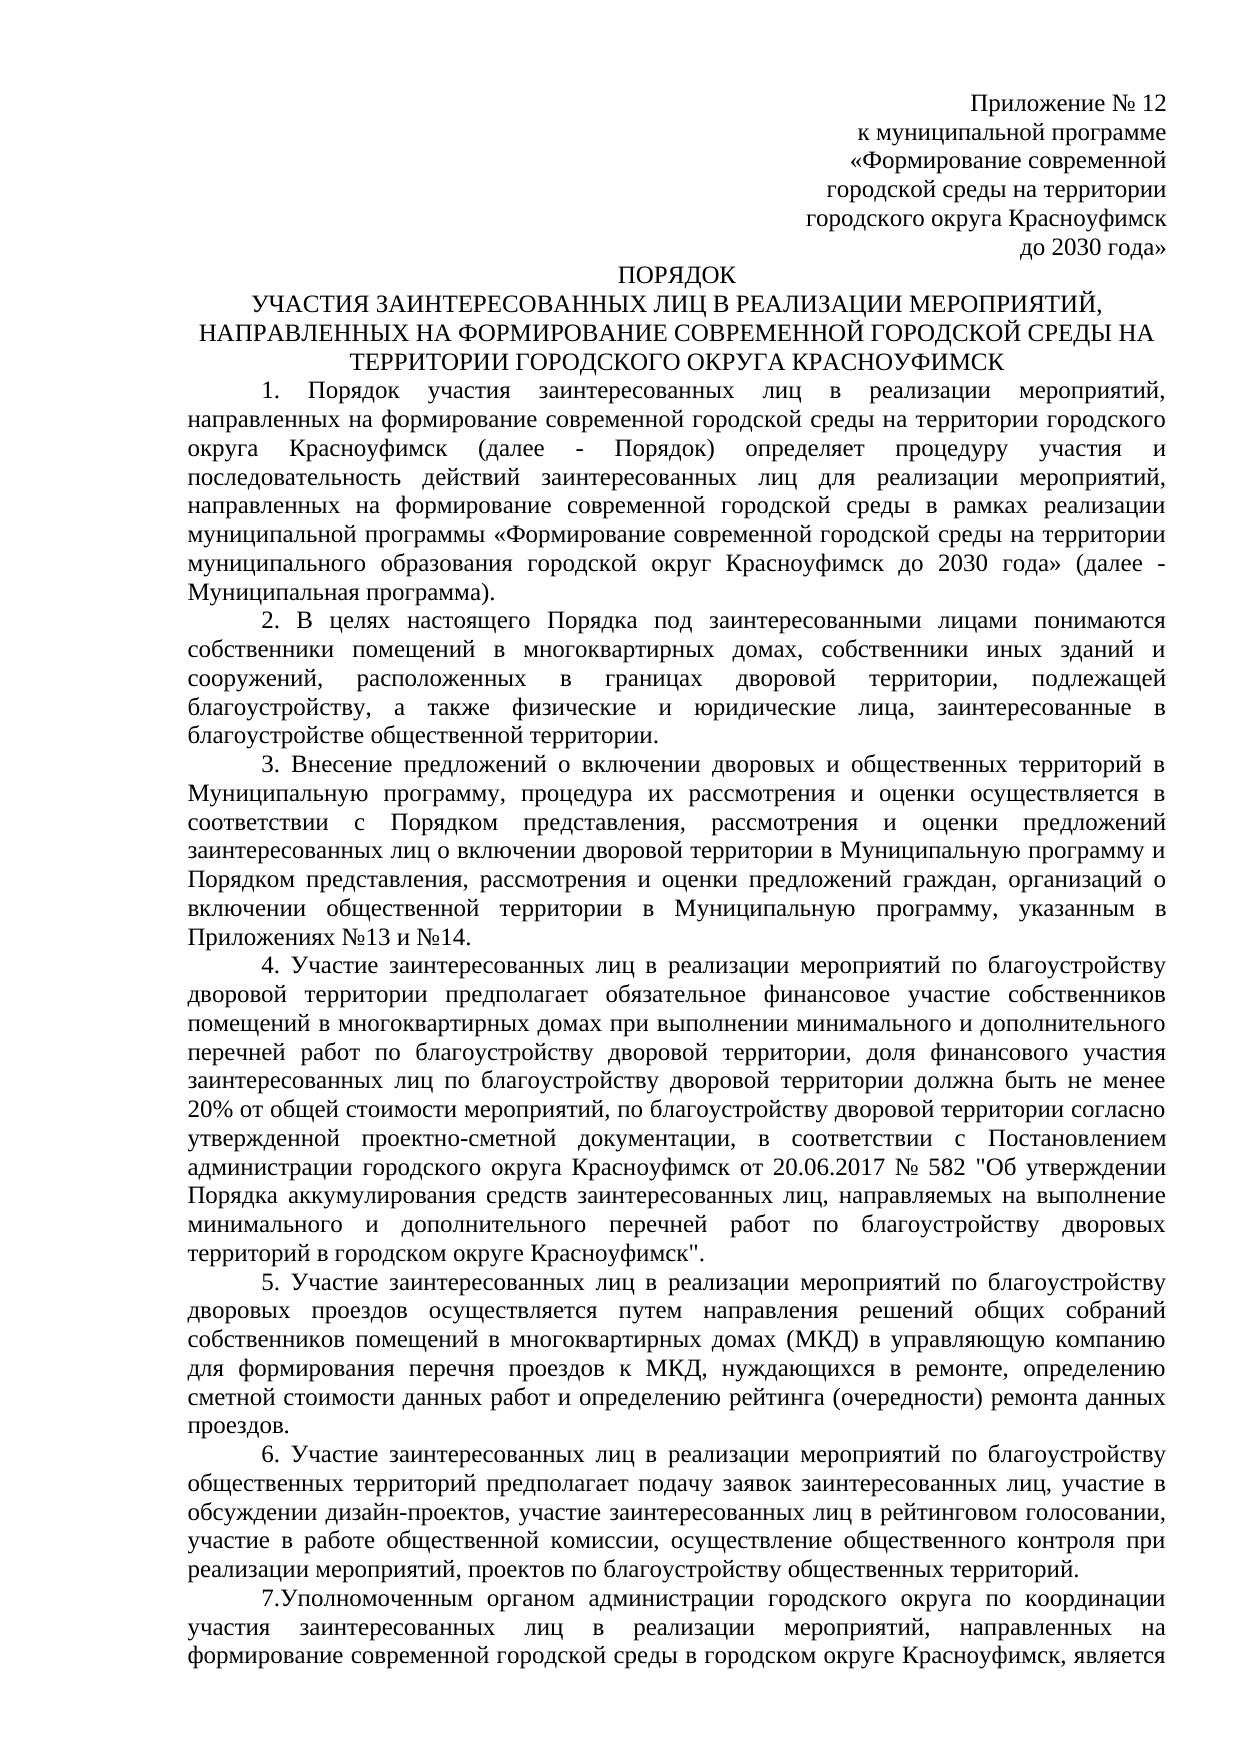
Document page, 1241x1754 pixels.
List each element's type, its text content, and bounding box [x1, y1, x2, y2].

text 2. В целях настоящего Порядка под заинтересованными лицами понимаются собственники помещений в многоквартирных домах, собственники иных зданий и сооружений, расположенных в границах дворовой территории, подлежащей благоустройству, а также физические и юридические лица, заинтересованные в благоустройстве общественной территории. [187, 605, 1167, 749]
text городского округа Красноуфимск [187, 203, 1167, 232]
title УЧАСТИЯ ЗАИНТЕРЕСОВАННЫХ ЛИЦ В РЕАЛИЗАЦИИ МЕРОПРИЯТИЙ, НАПРАВЛЕННЫХ НА ФОРМИРОВАНИЕ СОВРЕМЕННОЙ ГОРОДСКОЙ СРЕДЫ НА ТЕРРИТОРИИ ГОРОДСКОГО ОКРУГА КРАСНОУФИМСК [187, 289, 1167, 375]
text 3. Внесение предложений о включении дворовых и общественных территорий в Муниципальную программу, процедура их рассмотрения и оценки осуществляется в соответствии с Порядком представления, рассмотрения и оценки предложений заинтересованных лиц о включении дворовой территории в Муниципальную программу и Порядком представления, рассмотрения и оценки предложений граждан, организаций о включении общественной территории в Муниципальную программу, указанным в Приложениях №13 и №14. [187, 749, 1167, 950]
text 1. Порядок участия заинтересованных лиц в реализации мероприятий, направленных на формирование современной городской среды на территории городского округа Красноуфимск (далее - Порядок) определяет процедуру участия и последовательность действий заинтересованных лиц для реализации мероприятий, направленных на формирование современной городской среды в рамках реализации муниципальной программы «Формирование современной городской среды на территории муниципального образования городской округ Красноуфимск до 2030 года» (далее - Муниципальная программа). [187, 375, 1167, 605]
text до 2030 года» [187, 232, 1167, 260]
text «Формирование современной [187, 145, 1167, 174]
text Приложение № 12 [187, 88, 1167, 117]
text к муниципальной программе [187, 117, 1167, 145]
title ПОРЯДОК [187, 260, 1167, 289]
text 5. Участие заинтересованных лиц в реализации мероприятий по благоустройству дворовых проездов осуществляется путем направления решений общих собраний собственников помещений в многоквартирных домах (МКД) в управляющую компанию для формирования перечня проездов к МКД, нуждающихся в ремонте, определению сметной стоимости данных работ и определению рейтинга (очередности) ремонта данных проездов. [187, 1267, 1167, 1439]
text городской среды на территории [187, 174, 1167, 203]
text 6. Участие заинтересованных лиц в реализации мероприятий по благоустройству общественных территорий предполагает подачу заявок заинтересованных лиц, участие в обсуждении дизайн-проектов, участие заинтересованных лиц в рейтинговом голосовании, участие в работе общественной комиссии, осуществление общественного контроля при реализации мероприятий, проектов по благоустройству общественных территорий. [187, 1439, 1167, 1583]
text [187, 1583, 1167, 1669]
text 4. Участие заинтересованных лиц в реализации мероприятий по благоустройству дворовой территории предполагает обязательное финансовое участие собственников помещений в многоквартирных домах при выполнении минимального и дополнительного перечней работ по благоустройству дворовой территории, доля финансового участия заинтересованных лиц по благоустройству дворовой территории должна быть не менее 20% от общей стоимости мероприятий, по благоустройству дворовой территории согласно утвержденной проектно-сметной документации, в соответствии с Постановлением администрации городского округа Красноуфимск от 20.06.2017 № 582 "Об утверждении Порядка аккумулирования средств заинтересованных лиц, направляемых на выполнение минимального и дополнительного перечней работ по благоустройству дворовых территорий в городском округе Красноуфимск". [187, 950, 1167, 1267]
